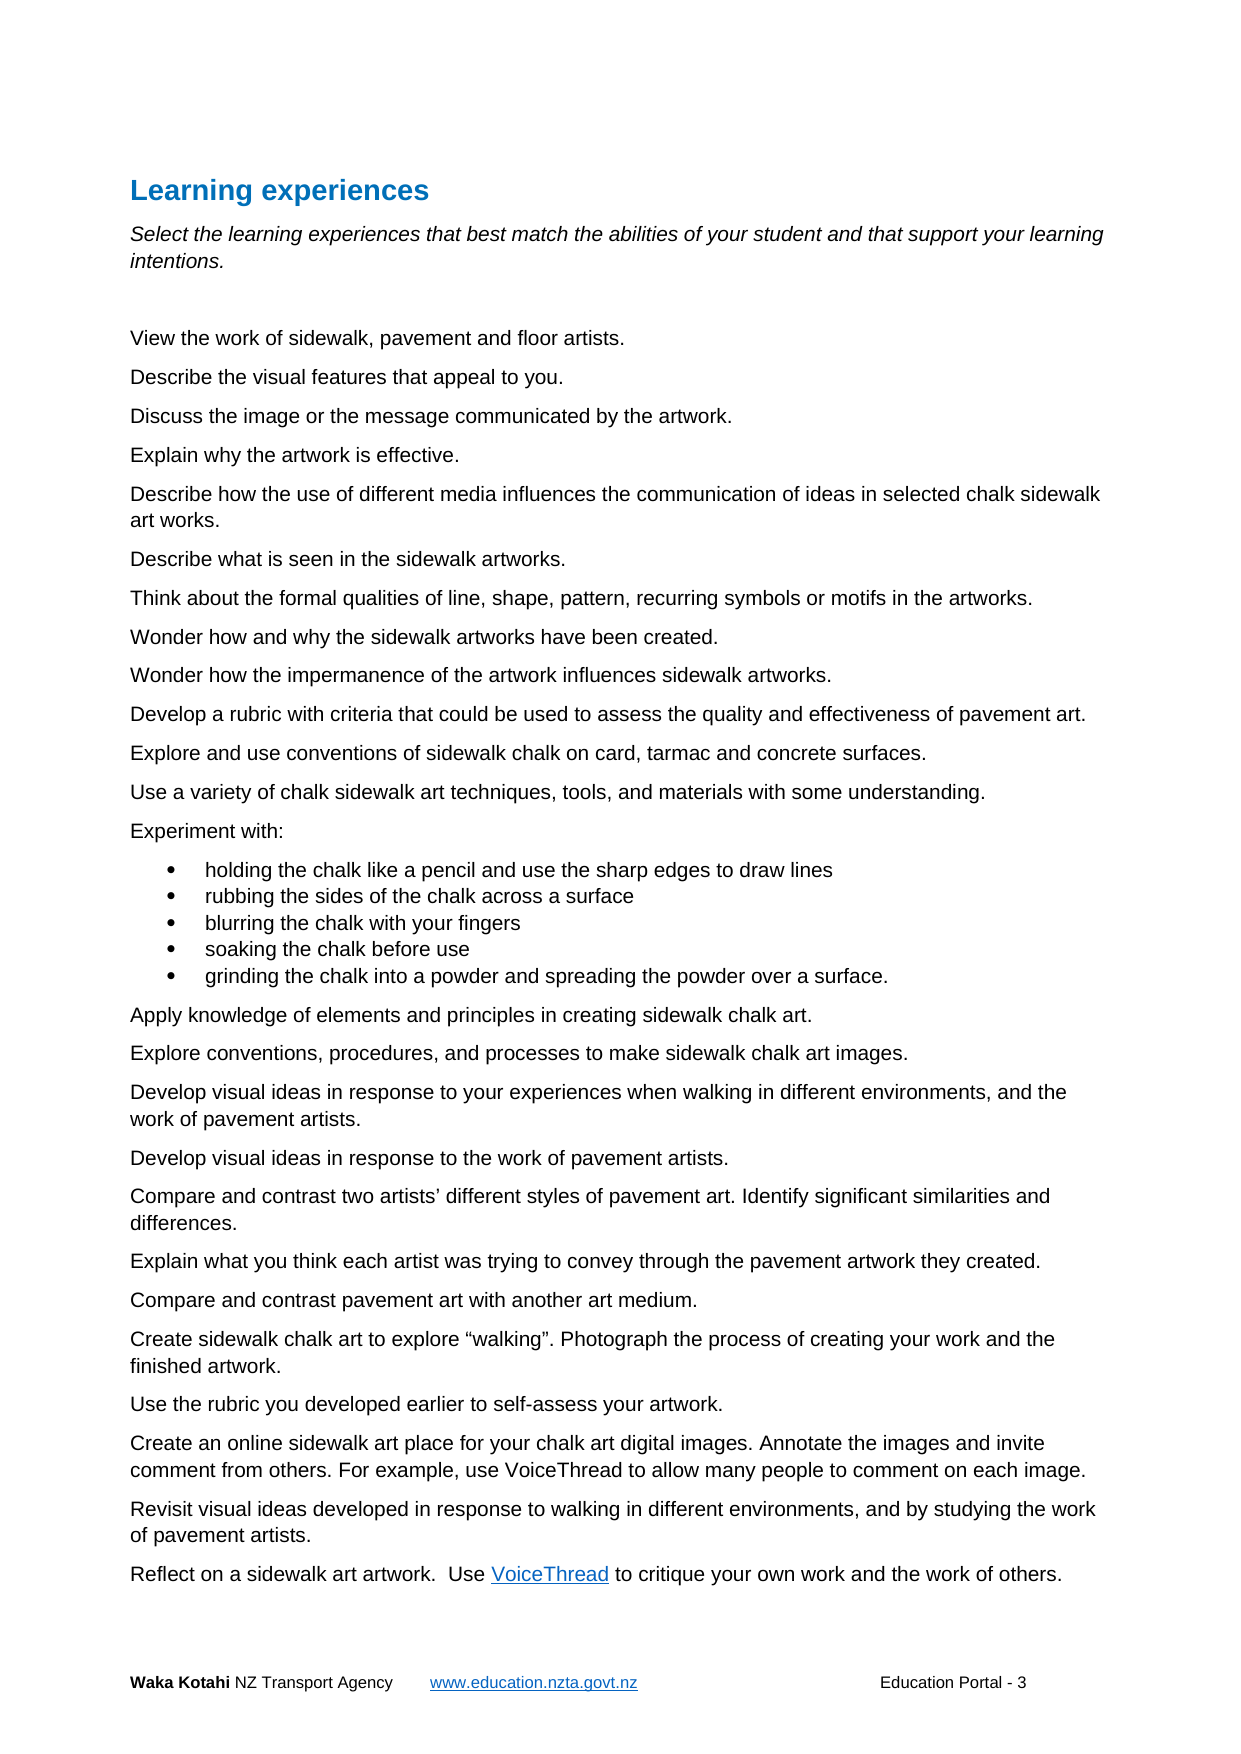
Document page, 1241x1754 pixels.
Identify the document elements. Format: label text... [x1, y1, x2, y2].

text Reflect on a sidewalk art artwork. Use VoiceThread to critique your own work and the work of others. [130, 1562, 1110, 1586]
text Explore and use conventions of sidewalk chalk on card, tarmac and concrete surfaces. [130, 741, 1110, 765]
list holding the chalk like a pencil and use the sharp edges to draw lines [167, 858, 1110, 882]
text Select the learning experiences that best match the abilities of your student and that support your learning intentions. [130, 222, 1110, 272]
text Discuss the image or the message communicated by the artwork. [130, 404, 1110, 428]
list grinding the chalk into a powder and spreading the powder over a surface. [167, 963, 1110, 987]
list rubbing the sides of the chalk across a surface [167, 884, 1110, 908]
list blurring the chalk with your fingers [167, 911, 1110, 934]
text Explain why the artwork is effective. [130, 443, 1110, 467]
text Experiment with: [130, 819, 1110, 843]
text Explain what you think each artist was trying to convey through the pavement artwork they created. [130, 1249, 1110, 1273]
text Apply knowledge of elements and principles in creating sidewalk chalk art. [130, 1002, 1110, 1026]
text Describe how the use of different media influences the communication of ideas in selected chalk sidewalk art works. [130, 482, 1110, 532]
text Compare and contrast two artists’ different styles of pavement art. Identify significant similarities and differences. [130, 1184, 1110, 1234]
text Explore conventions, procedures, and processes to make sidewalk chalk art images. [130, 1041, 1110, 1065]
text Describe what is seen in the sidewalk artworks. [130, 547, 1110, 571]
text Develop visual ideas in response to your experiences when walking in different environments, and the work of pavement artists. [130, 1080, 1110, 1130]
text Develop visual ideas in response to the work of pavement artists. [130, 1145, 1110, 1169]
text Use a variety of chalk sidewalk art techniques, tools, and materials with some understanding. [130, 780, 1110, 804]
text Create an online sidewalk art place for your chalk art digital images. Annotate the images and invite comment from others. For example, use VoiceThread to allow many people to comment on each image. [130, 1431, 1110, 1481]
text Wonder how the impermanence of the artwork influences sidewalk artworks. [130, 663, 1110, 687]
text Compare and contrast pavement art with another art medium. [130, 1288, 1110, 1312]
text Use the rubric you developed earlier to self-assess your artwork. [130, 1392, 1110, 1416]
subtitle Learning experiences [130, 173, 1110, 206]
text Develop a rubric with criteria that could be used to assess the quality and effectiveness of pavement art. [130, 702, 1110, 726]
text Wonder how and why the sidewalk artworks have been created. [130, 624, 1110, 648]
list soaking the chalk before use [167, 937, 1110, 961]
text Describe the visual features that appeal to you. [130, 365, 1110, 389]
text Create sidewalk chalk art to explore “walking”. Photograph the process of creating your work and the finished artwork. [130, 1327, 1110, 1377]
text Revisit visual ideas developed in response to walking in different environments, and by studying the work of pavement artists. [130, 1496, 1110, 1547]
text View the work of sidewalk, pavement and floor artists. [130, 326, 1110, 350]
text Think about the formal qualities of line, shape, pattern, recurring symbols or motifs in the artworks. [130, 586, 1110, 609]
